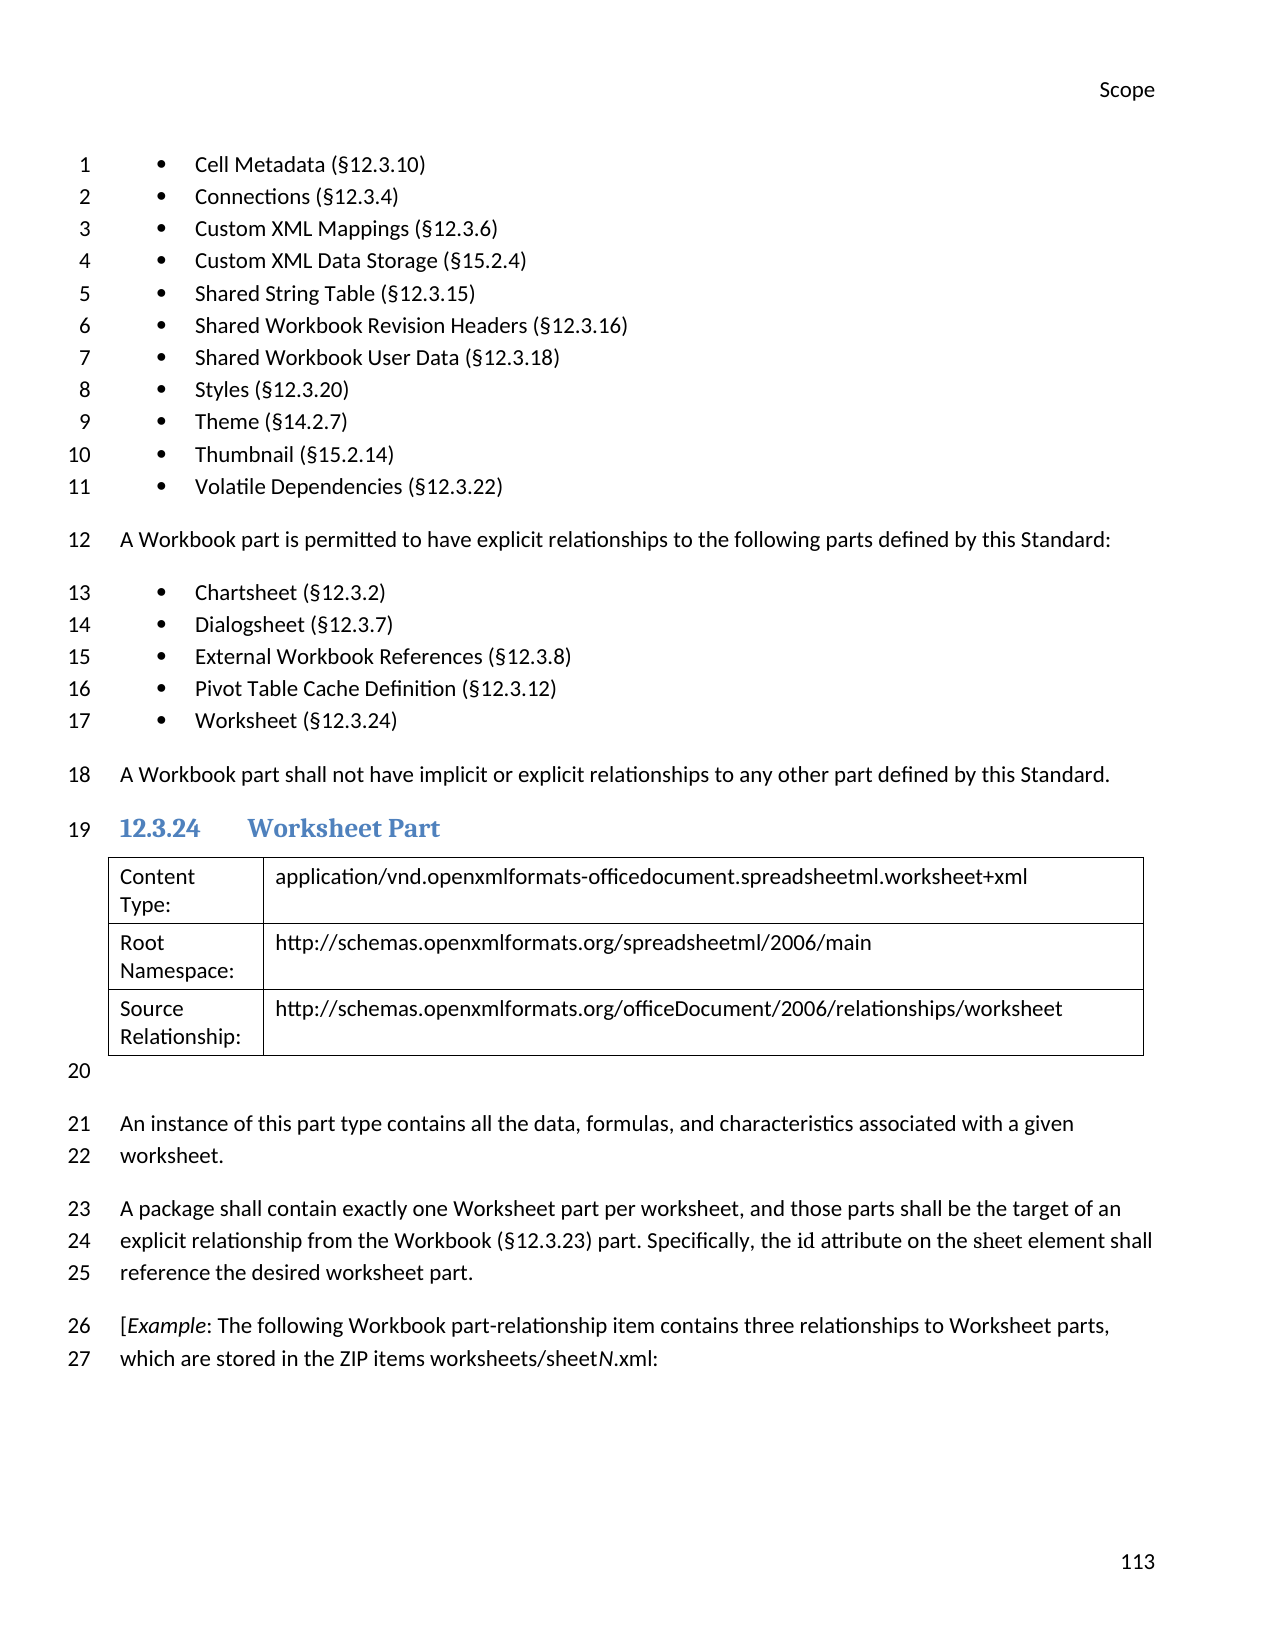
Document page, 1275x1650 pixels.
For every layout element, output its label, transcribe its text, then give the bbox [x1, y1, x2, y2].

list Shared String Table (§12.3.15) [157, 279, 1155, 307]
list Pivot Table Cache Definition (§12.3.12) [157, 674, 1155, 702]
list Cell Metadata (§12.3.10) [157, 150, 1155, 178]
list Connections (§12.3.4) [157, 182, 1155, 210]
text A Workbook part is permitted to have explicit relationships to the following parts defined by this Standard: [120, 525, 1155, 553]
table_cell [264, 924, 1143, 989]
list Dialogsheet (§12.3.7) [157, 610, 1155, 638]
list Chartsheet (§12.3.2) [157, 578, 1155, 606]
list Shared Workbook Revision Headers (§12.3.16) [157, 311, 1155, 339]
list Custom XML Mappings (§12.3.6) [157, 214, 1155, 242]
text A package shall contain exactly one Worksheet part per worksheet, and those parts shall be the target of an explicit relationship from the Workbook (§12.3.23) part. Specifically, the id attribute on the sheet element shall reference the desired worksheet part. [120, 1194, 1155, 1287]
subtitle Worksheet Part [120, 813, 1155, 844]
list External Workbook References (§12.3.8) [157, 642, 1155, 670]
list Volatile Dependencies (§12.3.22) [157, 472, 1155, 500]
list Custom XML Data Storage (§15.2.4) [157, 247, 1155, 274]
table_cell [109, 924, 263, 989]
list Worksheet (§12.3.24) [157, 707, 1155, 735]
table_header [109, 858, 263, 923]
text A Workbook part shall not have implicit or explicit relationships to any other part defined by this Standard. [120, 760, 1155, 788]
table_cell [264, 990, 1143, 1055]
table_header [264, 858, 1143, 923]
text [Example: The following Workbook part-relationship item contains three relationships to Worksheet parts, which are stored in the ZIP items worksheets/sheetN.xml: [120, 1312, 1155, 1372]
list Theme (§14.2.7) [157, 407, 1155, 436]
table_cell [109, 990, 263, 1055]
list Shared Workbook User Data (§12.3.18) [157, 343, 1155, 371]
text An instance of this part type contains all the data, formulas, and characteristics associated with a given worksheet. [120, 1109, 1155, 1169]
list Styles (§12.3.20) [157, 375, 1155, 403]
